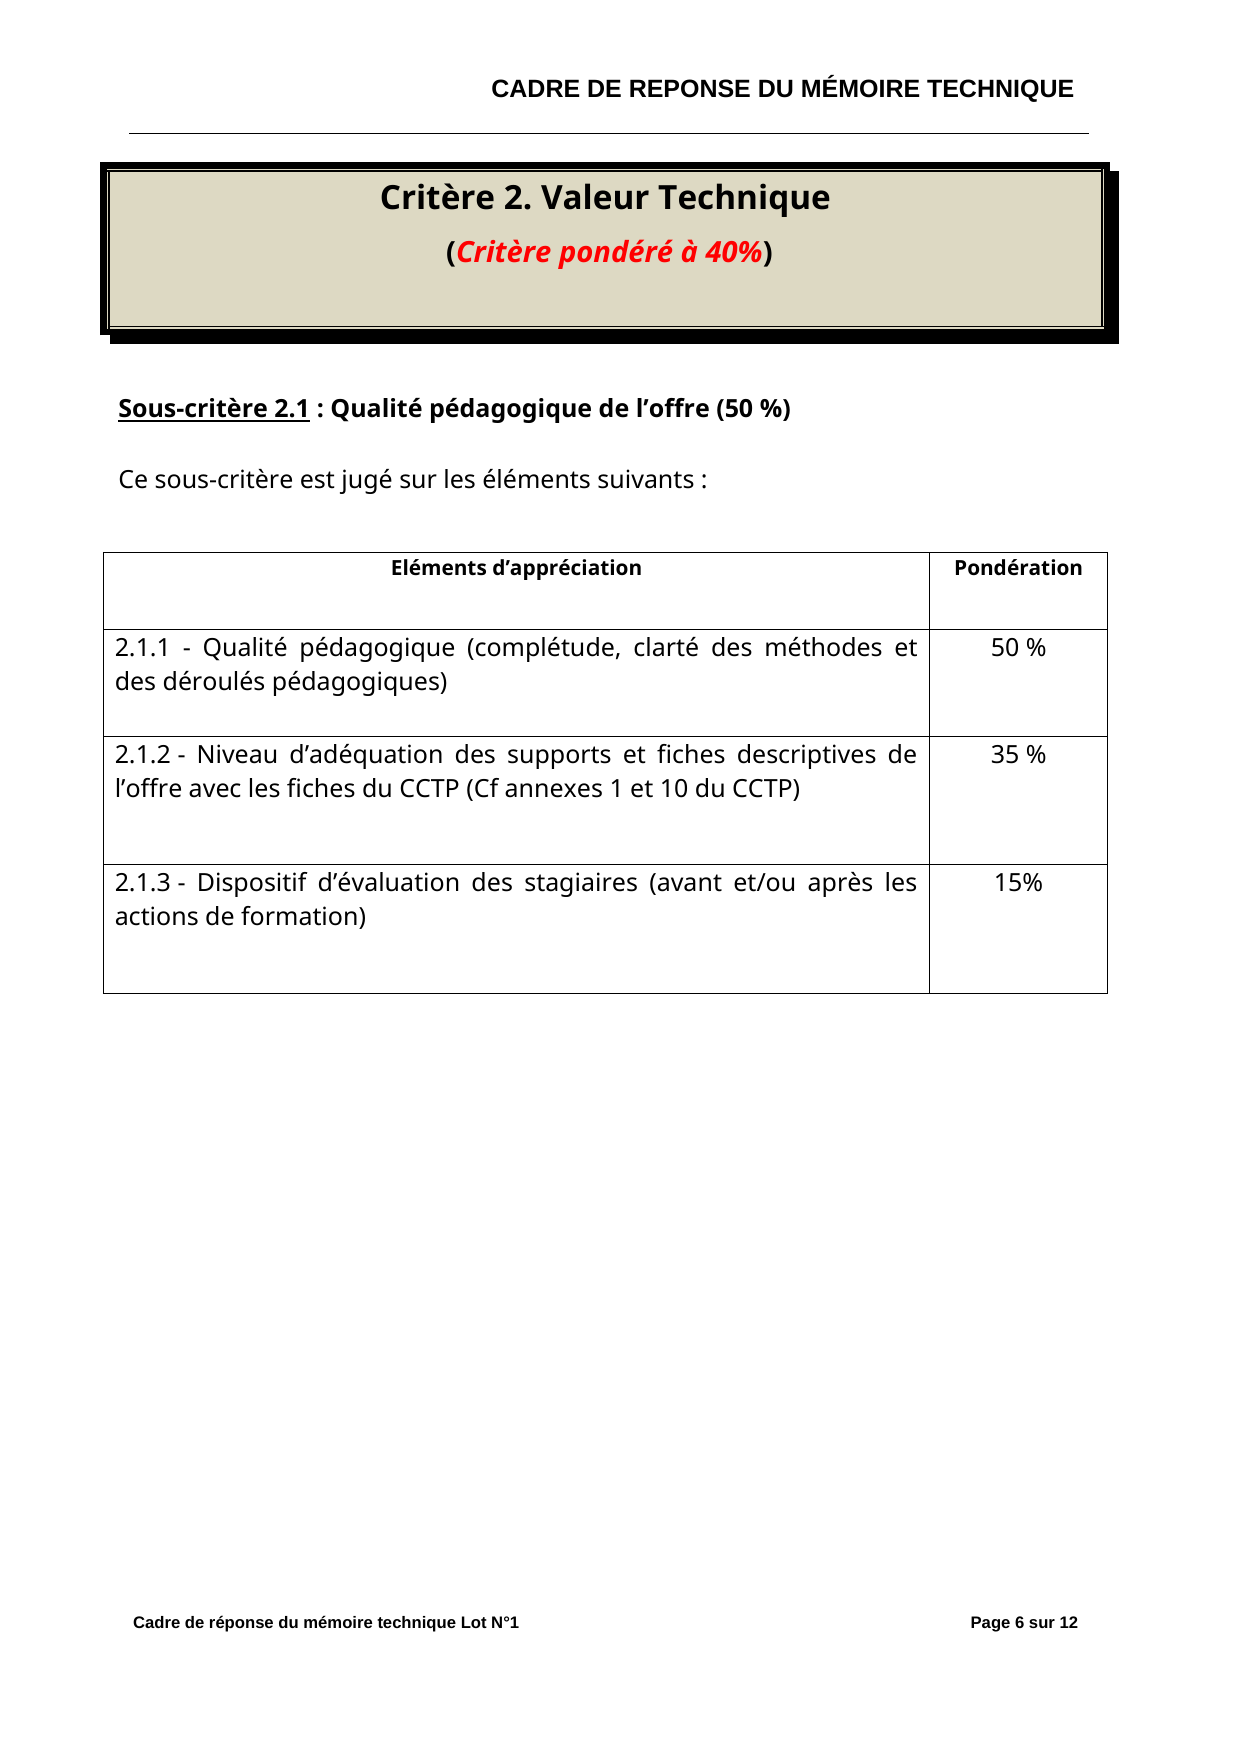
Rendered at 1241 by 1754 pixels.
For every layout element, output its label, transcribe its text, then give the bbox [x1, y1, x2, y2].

table_cell 50 % [930, 630, 1107, 736]
text Sous-critère 2.1 : Qualité pédagogique de l’offre (50 %) [118, 391, 1092, 425]
table_cell 2.1.3 - Dispositif d’évaluation des stagiaires (avant et/ou après les actions de formation) [104, 865, 929, 993]
table_cell 2.1.2 - Niveau d’adéquation des supports et fiches descriptives de l’offre avec les fiches du CCTP (Cf annexes 1 et 10 du CCTP) [104, 737, 929, 864]
text Ce sous-critère est jugé sur les éléments suivants : [118, 462, 1092, 496]
table_cell 35 % [930, 737, 1107, 864]
text Critère 2. Valeur Technique [110, 172, 1101, 219]
text (Critère pondéré à 40%) [110, 220, 1101, 271]
table_cell 2.1.1 - Qualité pédagogique (complétude, clarté des méthodes et des déroulés pédagogiques) [104, 630, 929, 736]
table_header Pondération [930, 553, 1107, 629]
table_cell 15% [930, 865, 1107, 993]
table_header Eléments d’appréciation [104, 553, 929, 629]
